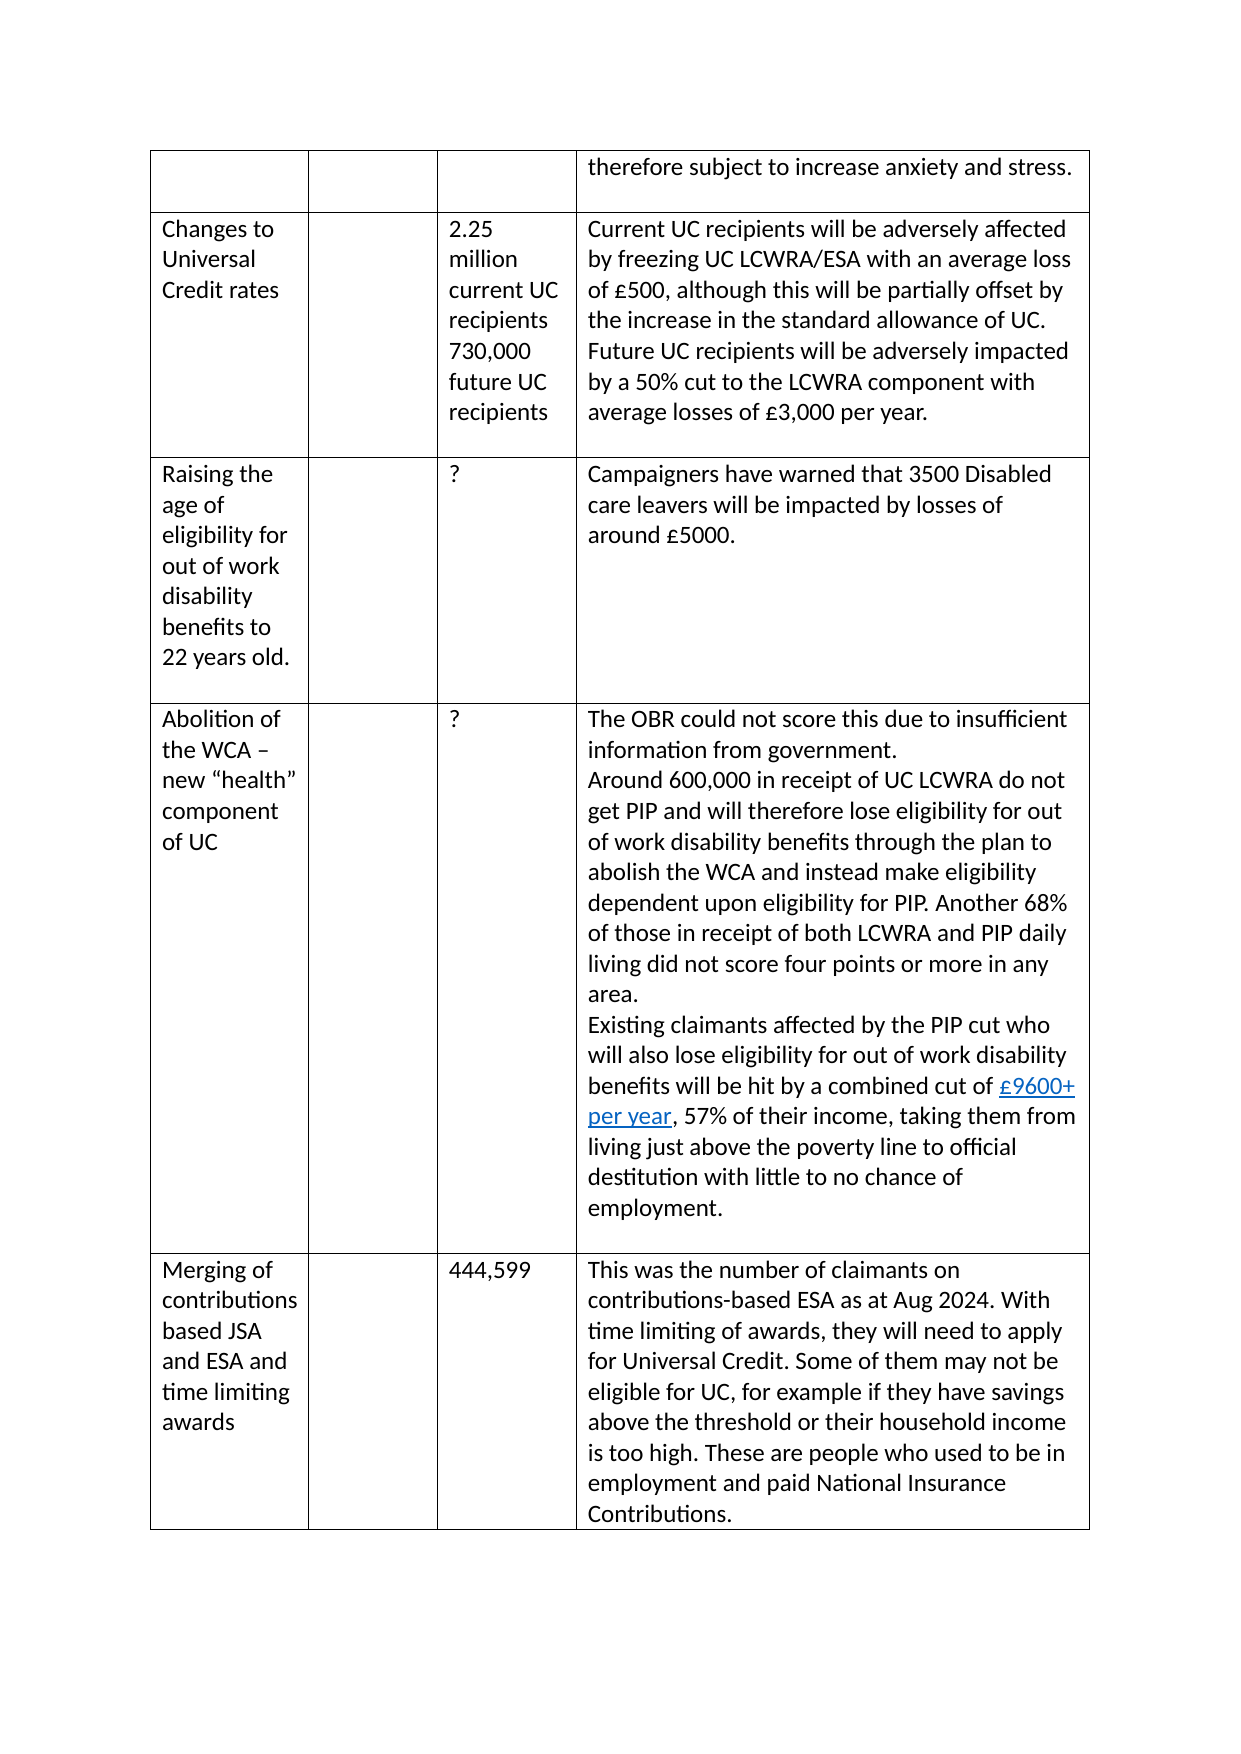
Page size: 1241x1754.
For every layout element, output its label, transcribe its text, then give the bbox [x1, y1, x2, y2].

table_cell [438, 151, 576, 212]
table_cell This was the number of claimants on contributions-based ESA as at Aug 2024. With time limiting of awards, they will need to apply for Universal Credit. Some of them may not be eligible for UC, for example if they have savings above the threshold or their household income is too high. These are people who used to be in employment and paid National Insurance Contributions. [577, 1254, 1089, 1529]
table_cell ? [438, 704, 576, 1253]
table_cell [309, 213, 437, 457]
table_cell [309, 704, 437, 1253]
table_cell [309, 151, 437, 212]
table_cell The OBR could not score this due to insufficient information from government. Around 600,000 in receipt of UC LCWRA do not get PIP and will therefore lose eligibility for out of work disability benefits through the plan to abolish the WCA and instead make eligibility dependent upon eligibility for PIP. Another 68% of those in receipt of both LCWRA and PIP daily living did not score four points or more in any area. Existing claimants affected by the PIP cut who will also lose eligibility for out of work disability benefits will be hit by a combined cut of £9600+ per year, 57% of their income, taking them from living just above the poverty line to official destitution with little to no chance of employment. [577, 704, 1089, 1253]
table_cell 444,599 [438, 1254, 576, 1529]
table_cell ? [438, 458, 576, 702]
table_cell Current UC recipients will be adversely affected by freezing UC LCWRA/ESA with an average loss of £500, although this will be partially offset by the increase in the standard allowance of UC. Future UC recipients will be adversely impacted by a 50% cut to the LCWRA component with average losses of £3,000 per year. [577, 213, 1089, 457]
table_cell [151, 151, 308, 212]
table_cell Campaigners have warned that 3500 Disabled care leavers will be impacted by losses of around £5000. [577, 458, 1089, 702]
table_cell Merging of contributions based JSA and ESA and time limiting awards [151, 1254, 308, 1529]
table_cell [577, 151, 1089, 212]
table_cell Raising the age of eligibility for out of work disability benefits to 22 years old. [151, 458, 308, 702]
table_cell Abolition of the WCA – new “health” component of UC [151, 704, 308, 1253]
table_cell Changes to Universal Credit rates [151, 213, 308, 457]
table_cell [309, 458, 437, 702]
table_cell [309, 1254, 437, 1529]
table_cell 2.25 million current UC recipients 730,000 future UC recipients [438, 213, 576, 457]
